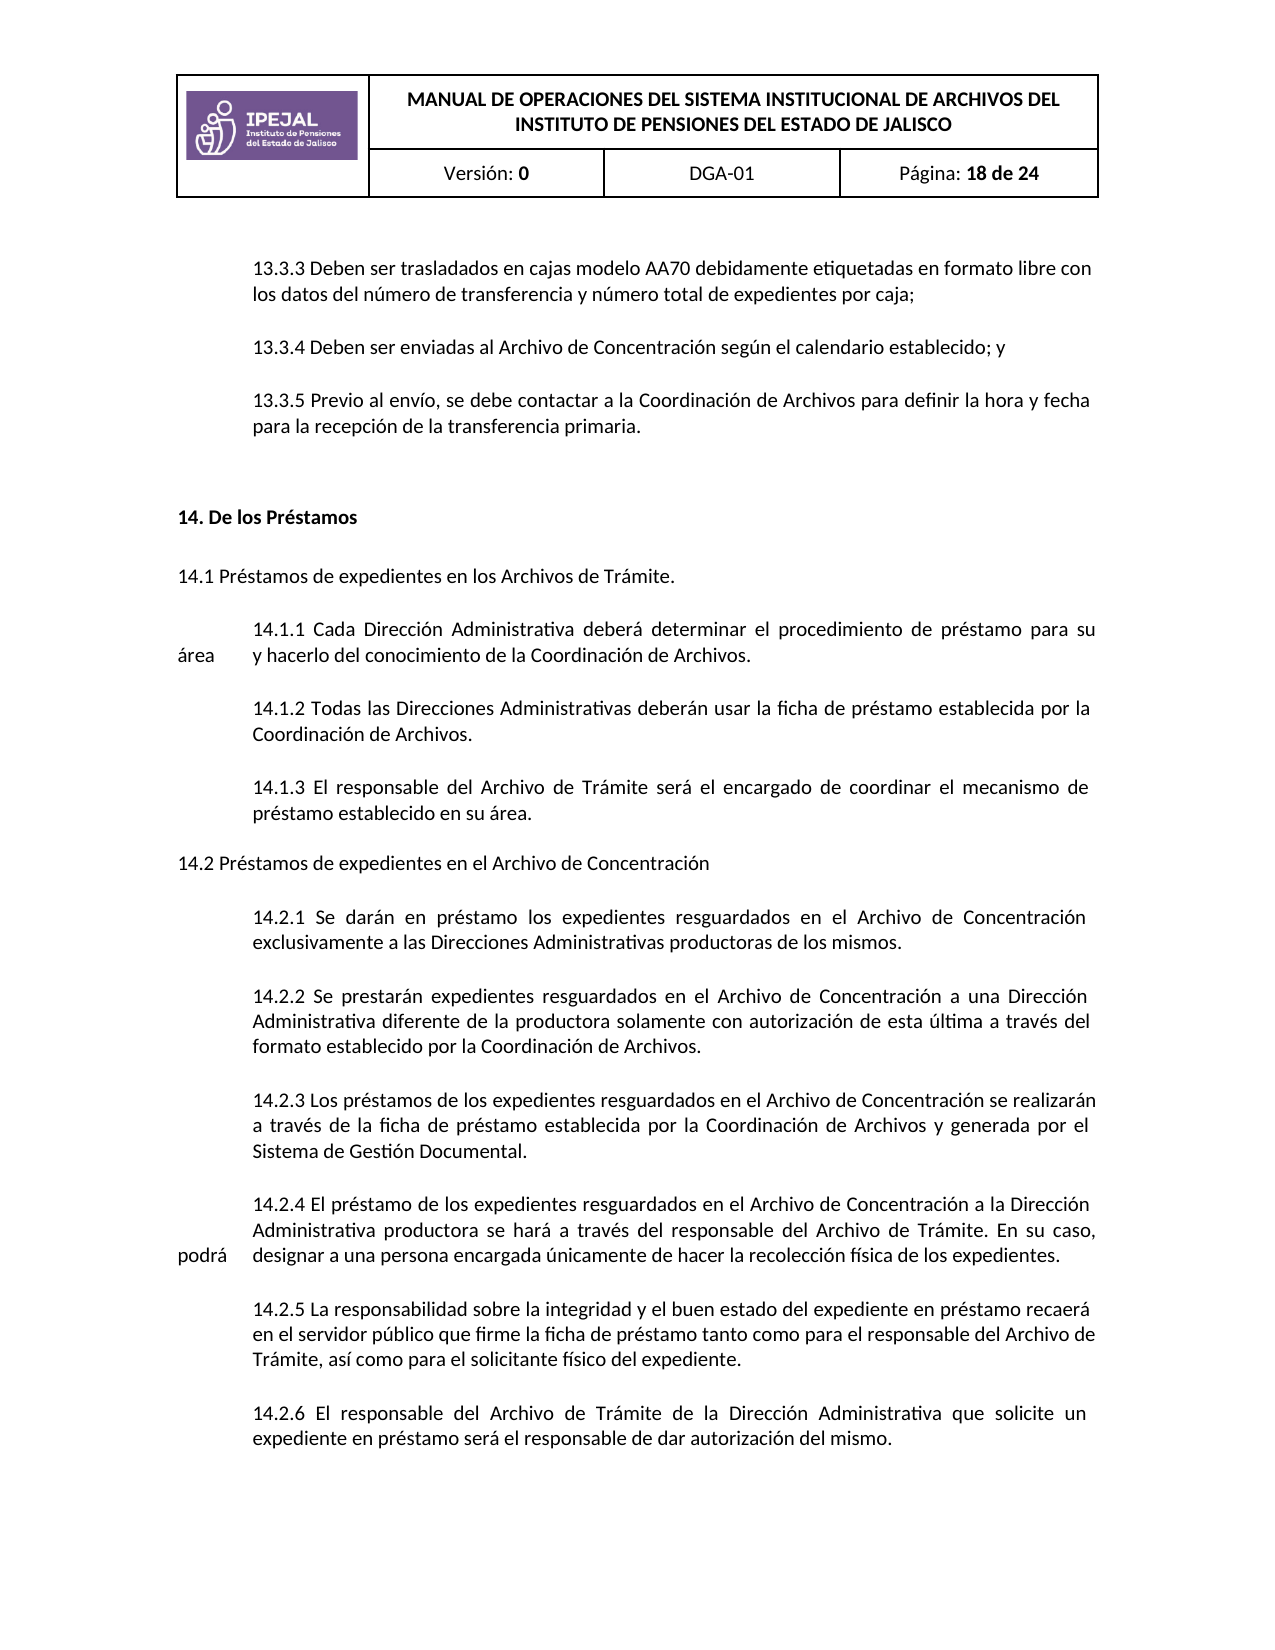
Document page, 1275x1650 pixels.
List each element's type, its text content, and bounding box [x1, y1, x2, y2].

list 14.2.5 La responsabilidad sobre la integridad y el buen estado del expediente en préstamo recaerá en el servidor público que firme la ficha de préstamo tanto como para el responsable del Archivo de Trámite, así como para el solicitante físico del expediente. [177, 1296, 1098, 1372]
list 14.1 Préstamos de expedientes en los Archivos de Trámite. [177, 563, 1098, 589]
list 14.1.2 Todas las Direcciones Administrativas deberán usar la ficha de préstamo establecida por la Coordinación de Archivos. [177, 696, 1098, 746]
list 14.1.3 El responsable del Archivo de Trámite será el encargado de coordinar el mecanismo de préstamo establecido en su área. [177, 774, 1098, 825]
subtitle 14. De los Préstamos [177, 504, 1098, 529]
list 14.2.1 Se darán en préstamo los expedientes resguardados en el Archivo de Concentración exclusivamente a las Direcciones Administrativas productoras de los mismos. [177, 904, 1098, 955]
list 14.2 Préstamos de expedientes en el Archivo de Concentración [177, 851, 1098, 876]
list 14.2.6 El responsable del Archivo de Trámite de la Dirección Administrativa que solicite un expediente en préstamo será el responsable de dar autorización del mismo. [177, 1400, 1098, 1451]
list 13.3.3 Deben ser trasladados en cajas modelo AA70 debidamente etiquetadas en formato libre con los datos del número de transferencia y número total de expedientes por caja; [177, 255, 1098, 306]
list 14.2.2 Se prestarán expedientes resguardados en el Archivo de Concentración a una Dirección Administrativa diferente de la productora solamente con autorización de esta última a través del formato establecido por la Coordinación de Archivos. [177, 983, 1098, 1059]
list 14.1.1 Cada Dirección Administrativa deberá determinar el procedimiento de préstamo para su área y hacerlo del conocimiento de la Coordinación de Archivos. [177, 617, 1098, 667]
picture [186, 91, 358, 160]
list 14.2.4 El préstamo de los expedientes resguardados en el Archivo de Concentración a la Dirección Administrativa productora se hará a través del responsable del Archivo de Trámite. En su caso, podrá designar a una persona encargada únicamente de hacer la recolección física de los expedientes. [177, 1191, 1098, 1268]
list 13.3.5 Previo al envío, se debe contactar a la Coordinación de Archivos para definir la hora y fecha para la recepción de la transferencia primaria. [177, 388, 1098, 438]
list 13.3.4 Deben ser enviadas al Archivo de Concentración según el calendario establecido; y [177, 334, 1098, 360]
list 14.2.3 Los préstamos de los expedientes resguardados en el Archivo de Concentración se realizarán a través de la ficha de préstamo establecida por la Coordinación de Archivos y generada por el Sistema de Gestión Documental. [177, 1087, 1098, 1163]
